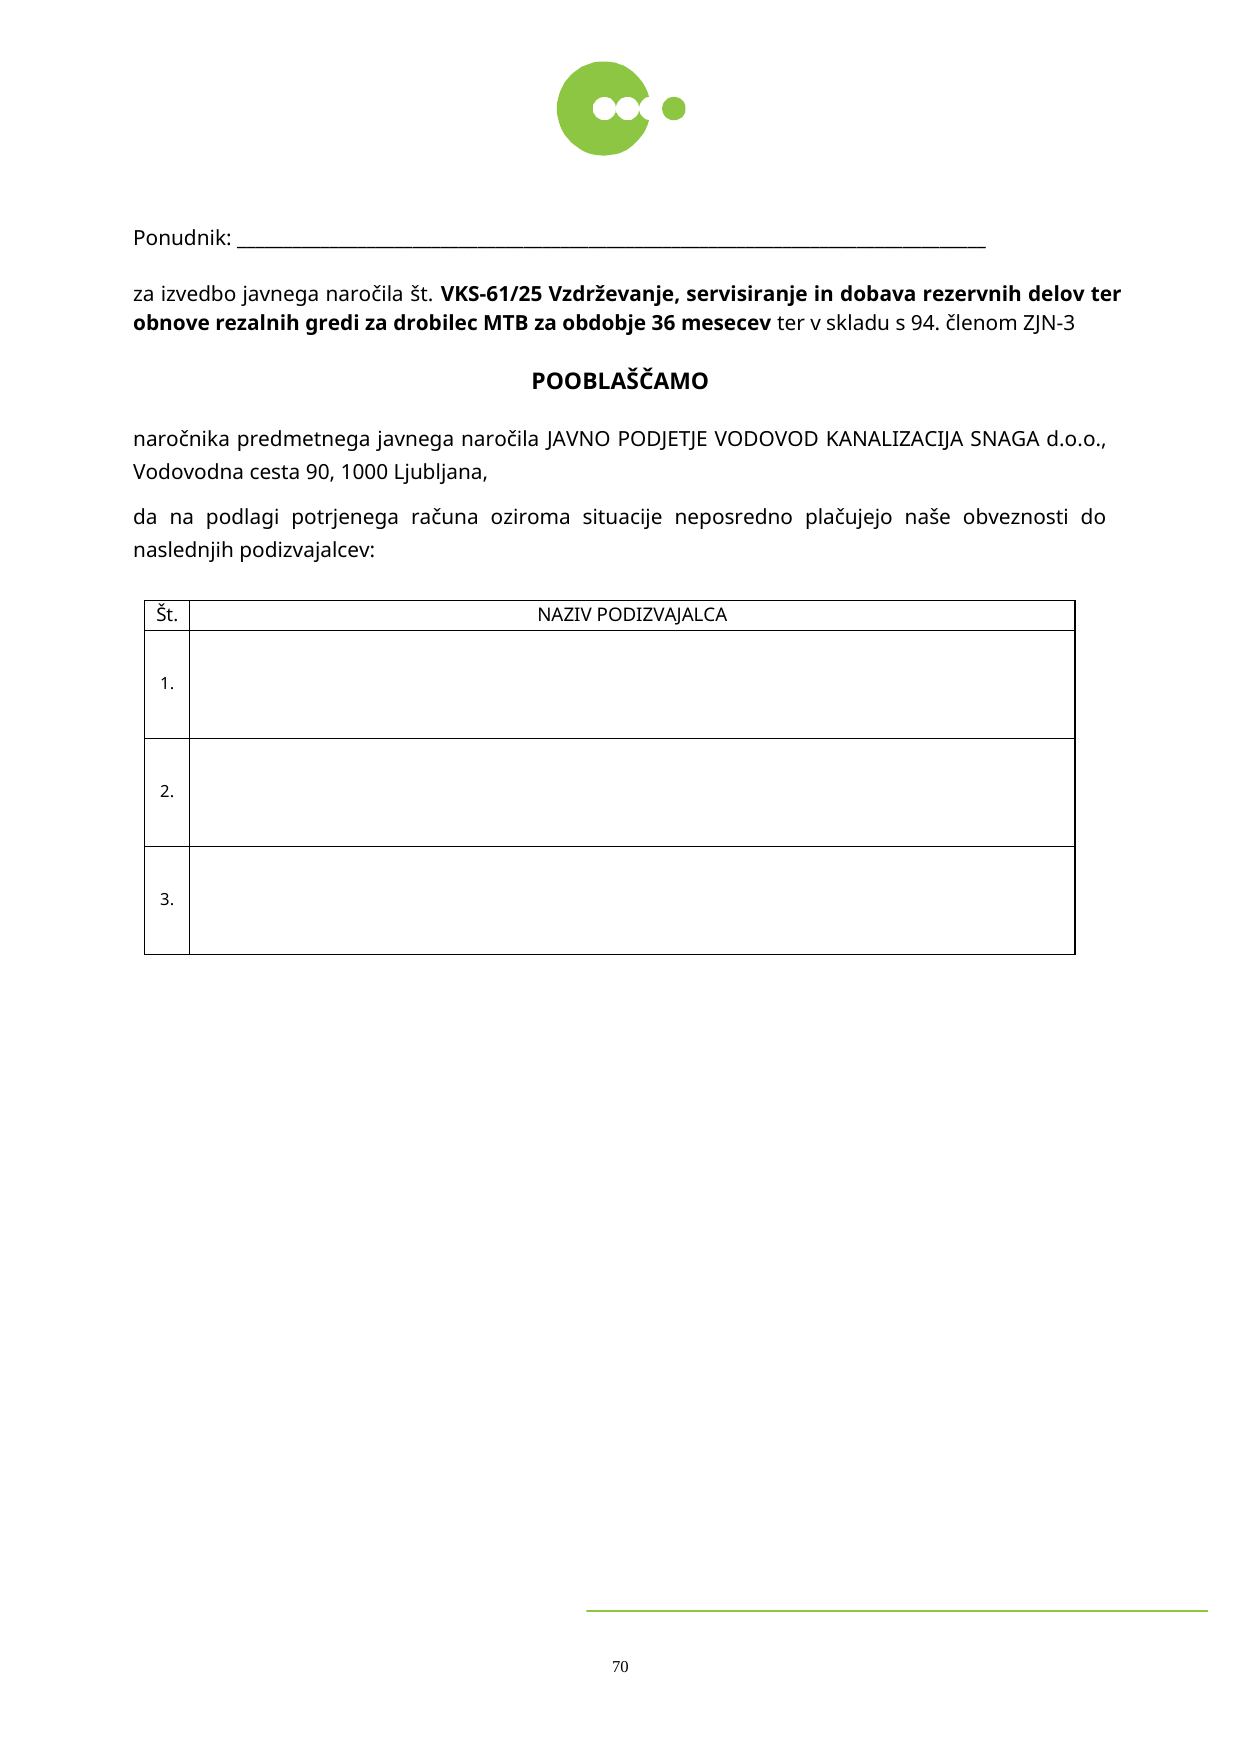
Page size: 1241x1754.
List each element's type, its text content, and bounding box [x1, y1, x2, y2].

table_header NAZIV PODIZVAJALCA [190, 601, 1074, 630]
table_cell [190, 739, 1074, 846]
text za izvedbo javnega naročila št. VKS-61/25 Vzdrževanje, servisiranje in dobava rezervnih delov ter obnove rezalnih gredi za drobilec MTB za obdobje 36 mesecev ter v skladu s 94. členom ZJN-3 [133, 279, 1122, 336]
table_cell [190, 631, 1074, 738]
table_cell 1. [145, 631, 189, 738]
text naročnika predmetnega javnega naročila JAVNO PODJETJE VODOVOD KANALIZACIJA SNAGA d.o.o., Vodovodna cesta 90, 1000 Ljubljana, [133, 424, 1107, 486]
table_cell 3. [145, 847, 189, 954]
text Ponudnik: _________________________________________________________________________________ [133, 223, 1107, 251]
table_cell 2. [145, 739, 189, 846]
table_header Št. [145, 601, 189, 630]
text POOBLAŠČAMO [133, 365, 1107, 396]
table_cell [190, 847, 1074, 954]
text da na podlagi potrjenega računa oziroma situacije neposredno plačujejo naše obveznosti do naslednjih podizvajalcev: [133, 502, 1107, 563]
